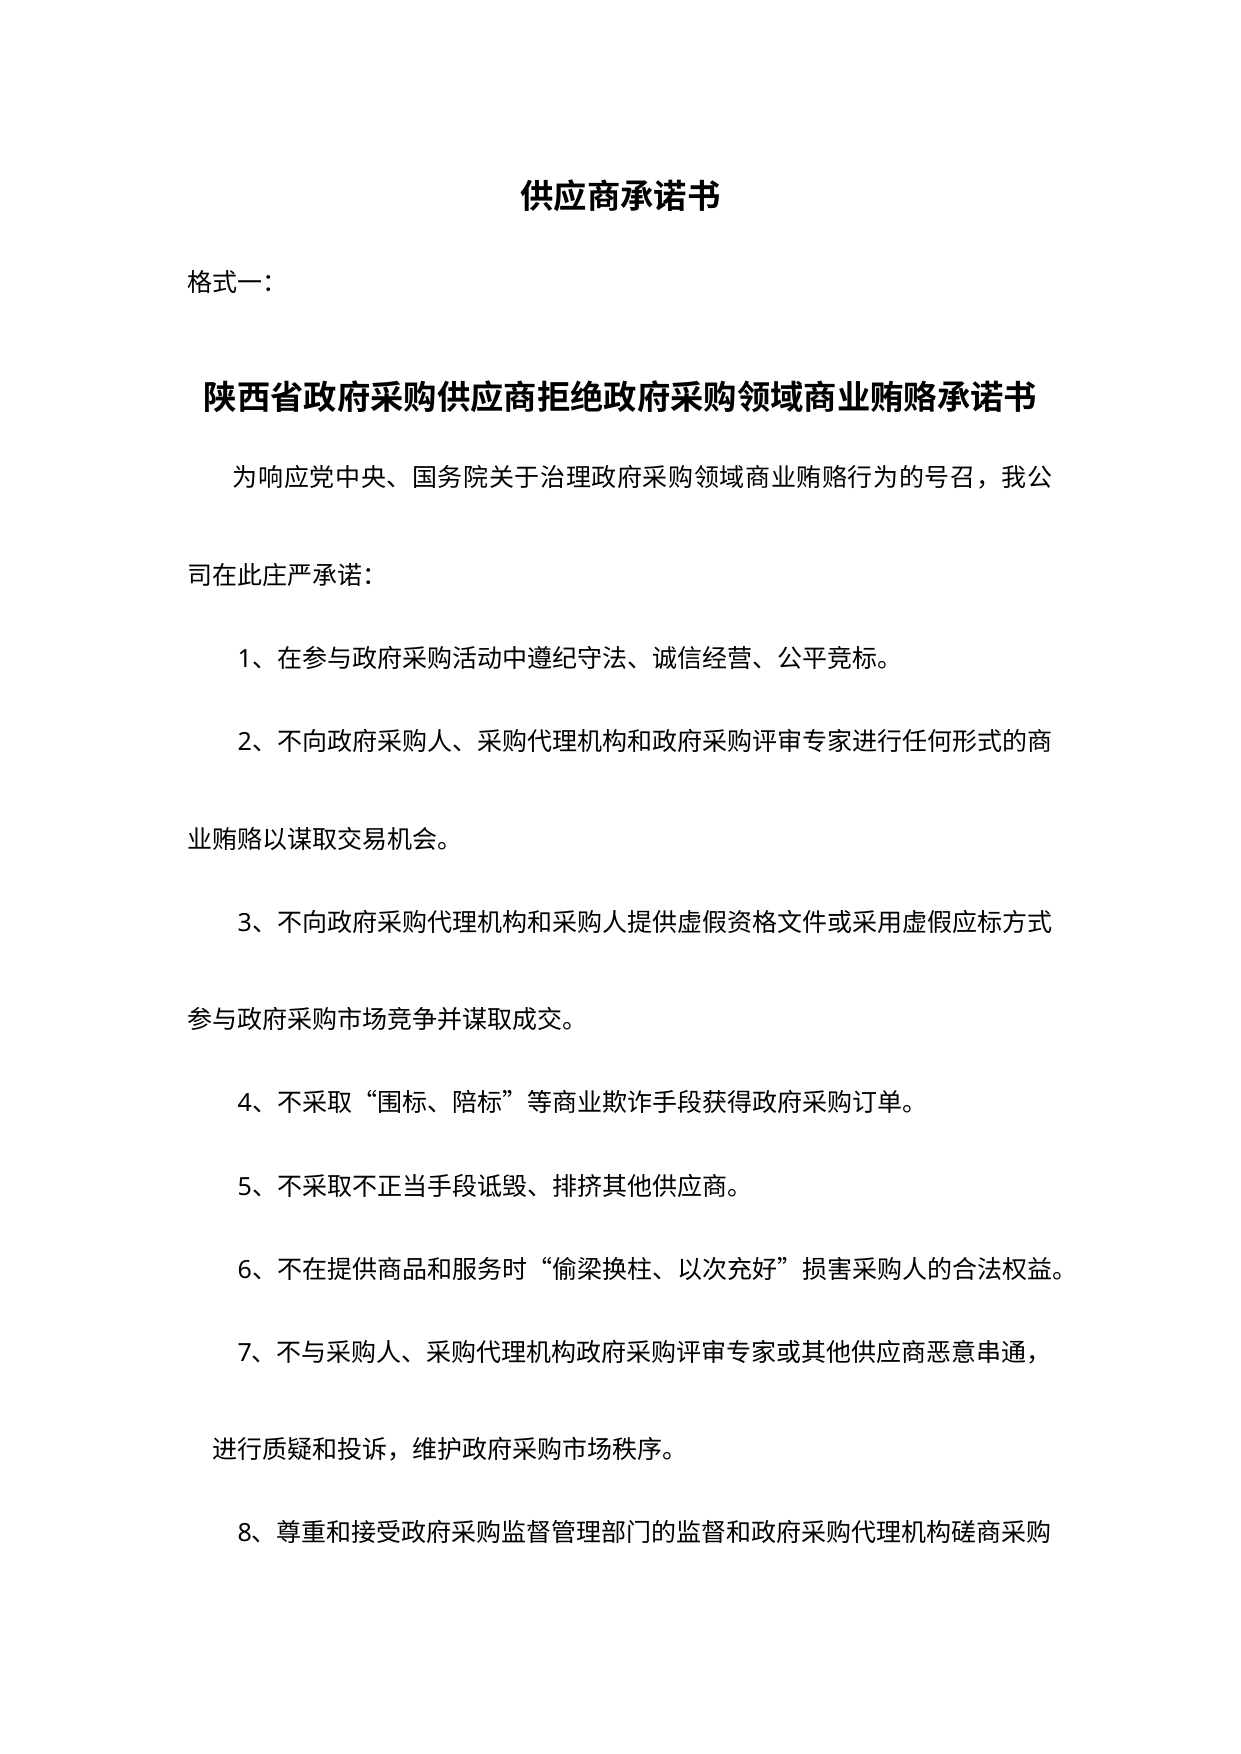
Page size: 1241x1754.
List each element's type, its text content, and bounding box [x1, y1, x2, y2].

text 格式一： [187, 248, 1053, 313]
text 7、不与采购人、采购代理机构政府采购评审专家或其他供应商恶意串通，进行质疑和投诉，维护政府采购市场秩序。 [212, 1318, 1053, 1480]
text 2、不向政府采购人、采购代理机构和政府采购评审专家进行任何形式的商业贿赂以谋取交易机会。 [187, 707, 1053, 870]
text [212, 1498, 1053, 1563]
text 3、不向政府采购代理机构和采购人提供虚假资格文件或采用虚假应标方式参与政府采购市场竞争并谋取成交。 [187, 888, 1053, 1050]
text 供应商承诺书 [187, 162, 1053, 227]
text 为响应党中央、国务院关于治理政府采购领域商业贿赂行为的号召，我公司在此庄严承诺： [187, 443, 1053, 606]
text 陕西省政府采购供应商拒绝政府采购领域商业贿赂承诺书 [187, 362, 1053, 427]
text 4、不采取“围标、陪标”等商业欺诈手段获得政府采购订单。 [187, 1068, 1053, 1133]
text 1、在参与政府采购活动中遵纪守法、诚信经营、公平竞标。 [187, 624, 1053, 689]
text 6、不在提供商品和服务时“偷梁换柱、以次充好”损害采购人的合法权益。 [187, 1235, 1053, 1300]
text 5、不采取不正当手段诋毁、排挤其他供应商。 [187, 1152, 1053, 1217]
